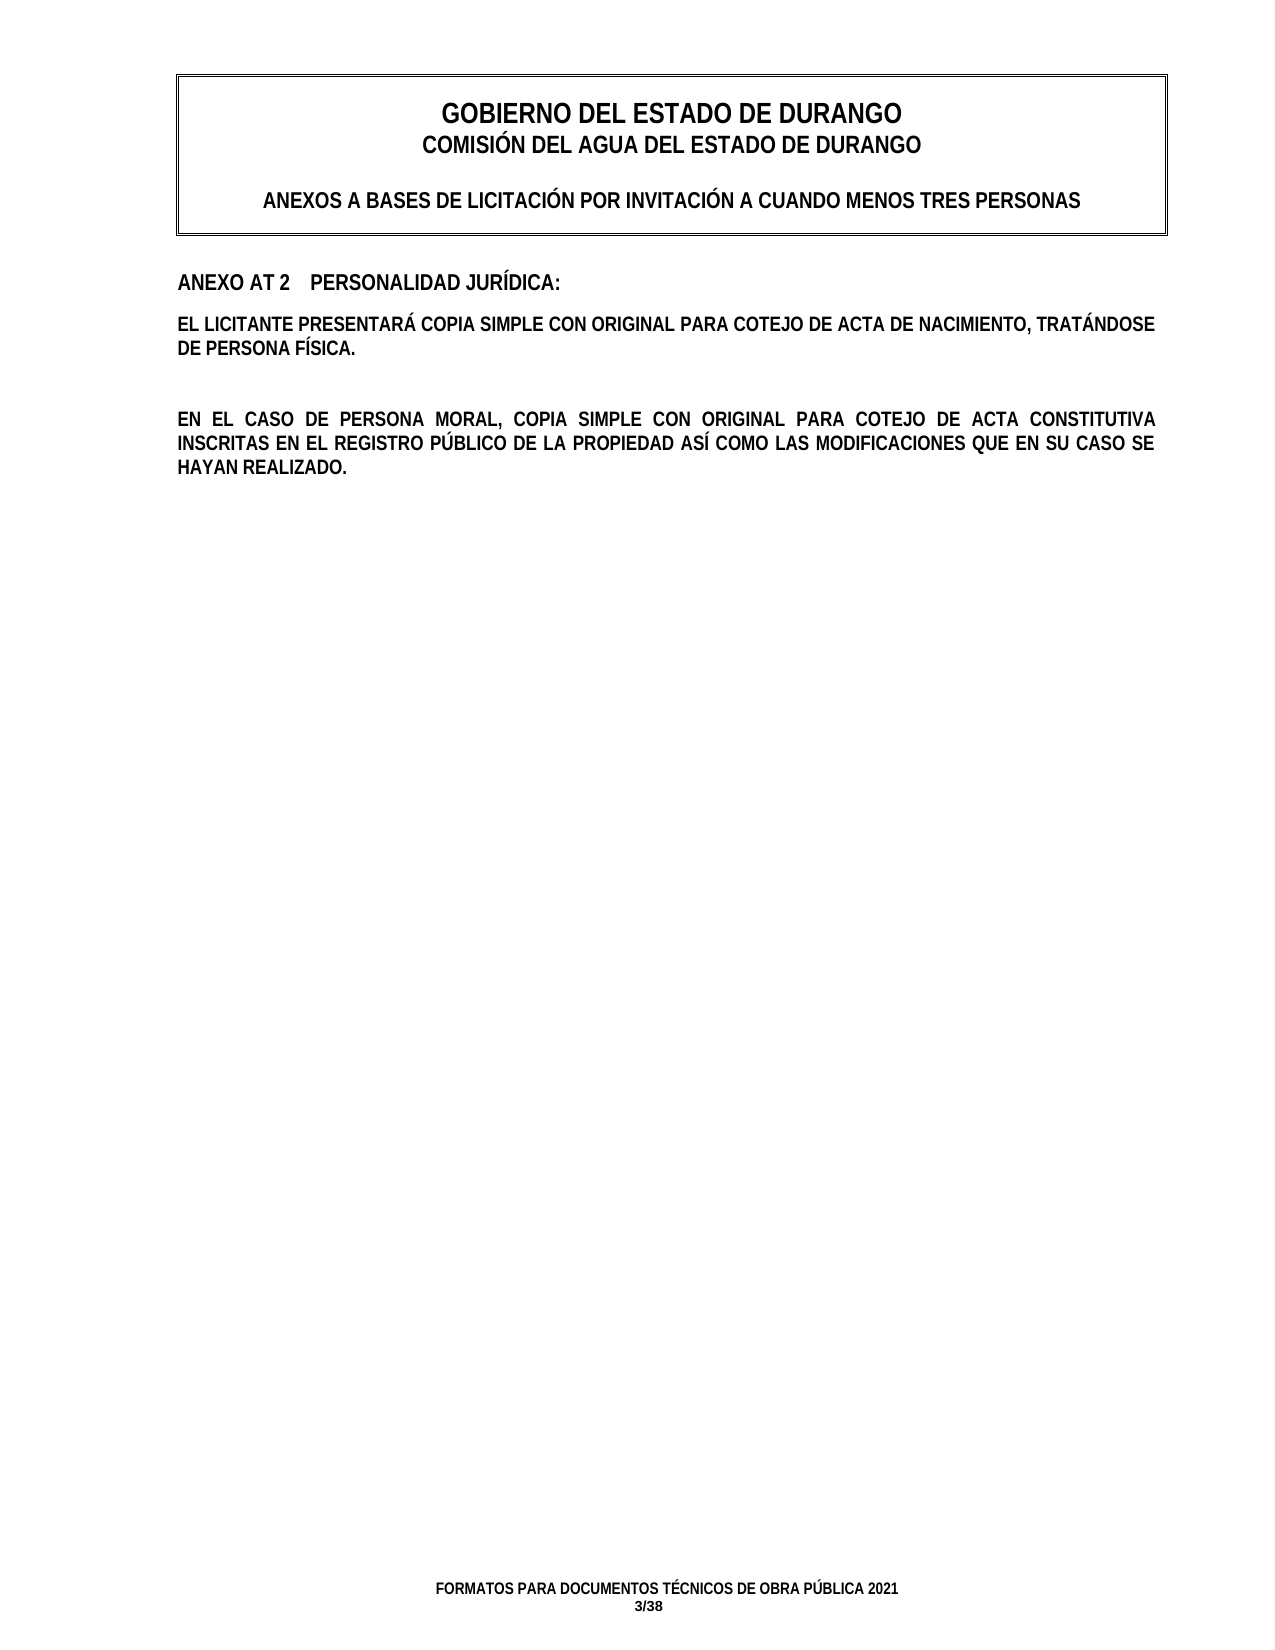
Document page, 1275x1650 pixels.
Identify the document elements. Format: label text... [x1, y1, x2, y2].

text EL LICITANTE PRESENTARÁ COPIA SIMPLE CON ORIGINAL PARA COTEJO DE ACTA DE NACIMIENTO, TRATÁNDOSE DE PERSONA FÍSICA. [177, 312, 1157, 360]
text EN EL CASO DE PERSONA MORAL, COPIA SIMPLE CON ORIGINAL PARA COTEJO DE ACTA CONSTITUTIVA INSCRITAS EN EL REGISTRO PÚBLICO DE LA PROPIEDAD ASÍ COMO LAS MODIFICACIONES QUE EN SU CASO SE HAYAN REALIZADO. [177, 407, 1157, 479]
